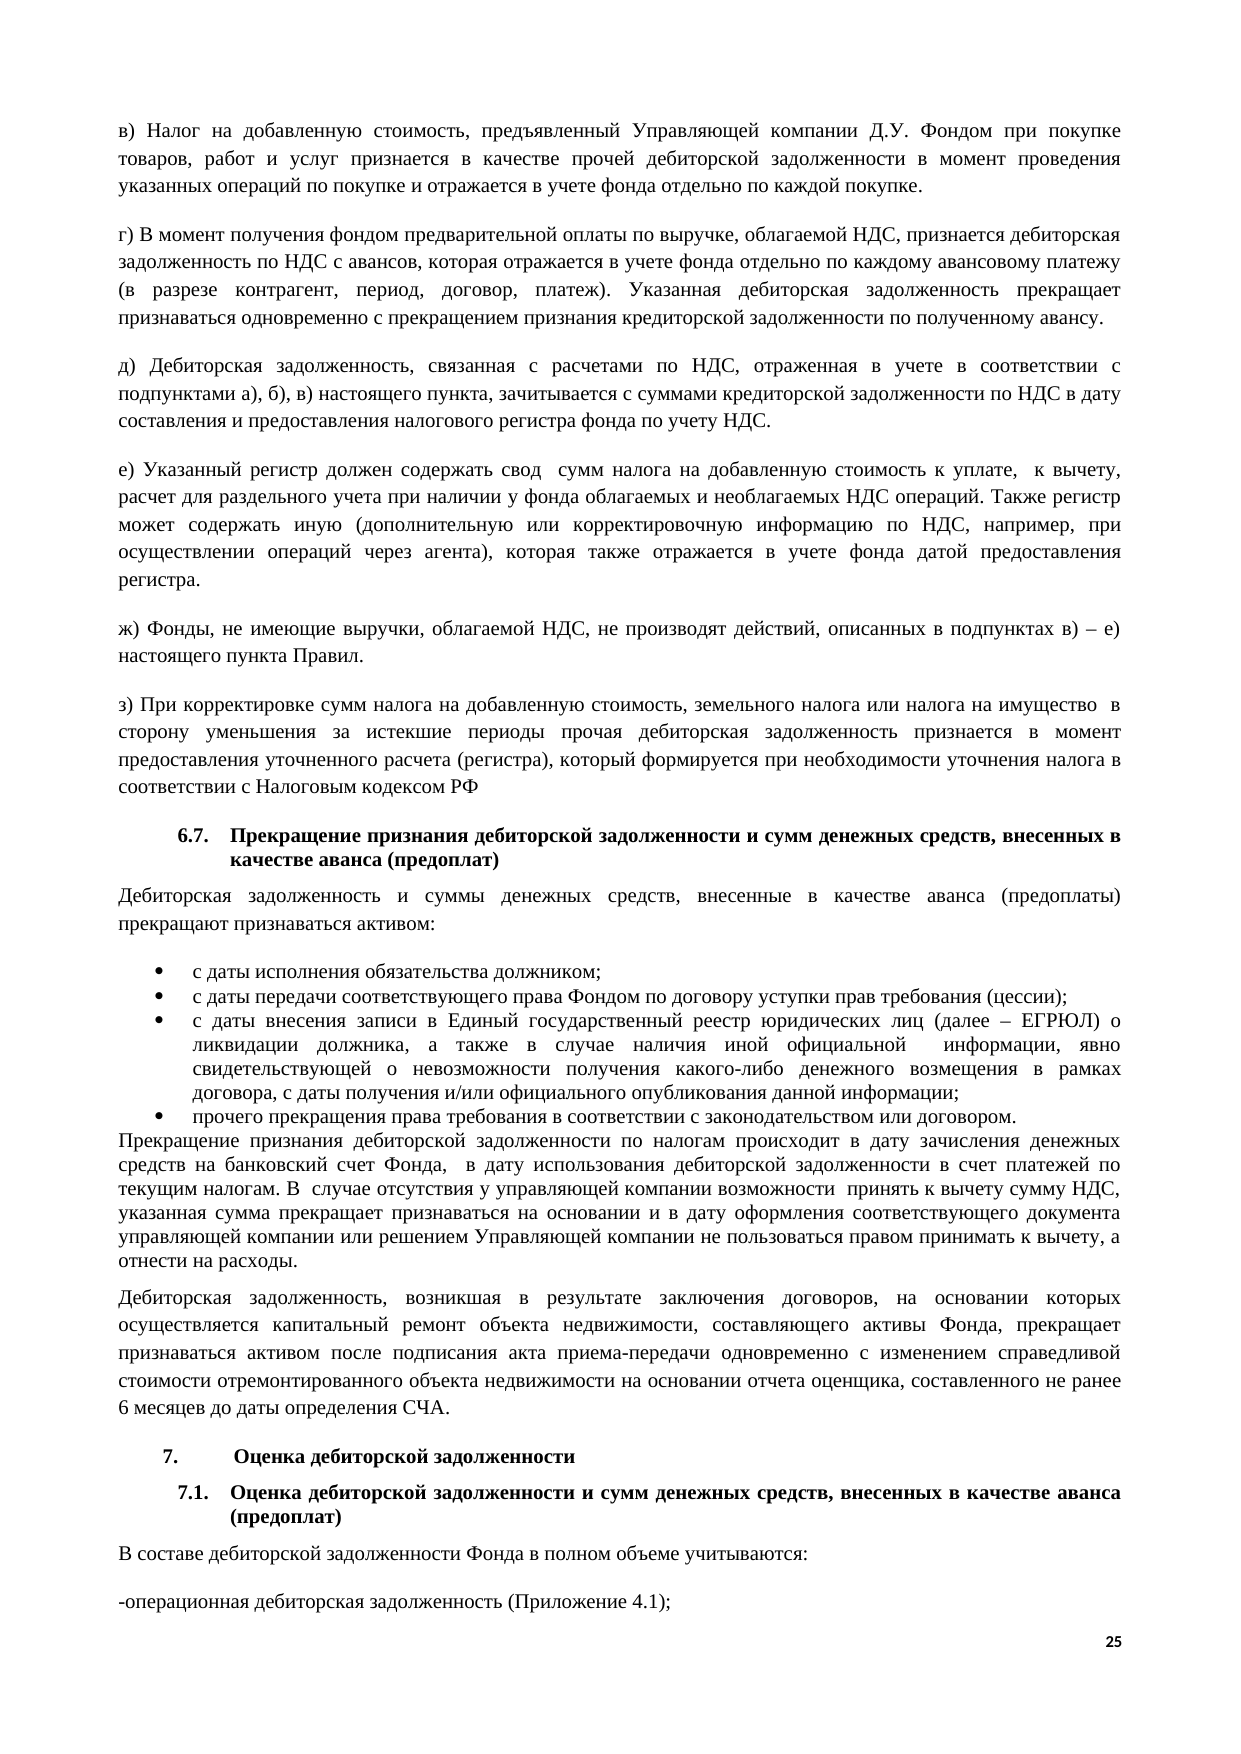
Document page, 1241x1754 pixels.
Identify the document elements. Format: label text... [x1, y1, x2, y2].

text ж) Фонды, не имеющие выручки, облагаемой НДС, не производят действий, описанных в подпунктах в) – е) настоящего пункта Правил. [118, 616, 1122, 667]
text д) Дебиторская задолженность, связанная с расчетами по НДС, отраженная в учете в соответствии с подпунктами а), б), в) настоящего пункта, зачитывается с суммами кредиторской задолженности по НДС в дату составления и предоставления налогового регистра фонда по учету НДС. [118, 353, 1122, 432]
text г) В момент получения фондом предварительной оплаты по выручке, облагаемой НДС, признается дебиторская задолженность по НДС с авансов, которая отражается в учете фонда отдельно по каждому авансовому платежу (в разрезе контрагент, период, договор, платеж). Указанная дебиторская задолженность прекращает признаваться одновременно с прекращением признания кредиторской задолженности по полученному авансу. [118, 222, 1122, 329]
list Прекращение признания дебиторской задолженности и сумм денежных средств, внесенных в качестве аванса (предоплат) [177, 823, 1122, 871]
text Прекращение признания дебиторской задолженности по налогам происходит в дату зачисления денежных средств на банковский счет Фонда, в дату использования дебиторской задолженности в счет платежей по текущим налогам. В случае отсутствия у управляющей компании возможности принять к вычету сумму НДС, указанная сумма прекращает признаваться на основании и в дату оформления соответствующего документа управляющей компании или решением Управляющей компании не пользоваться правом принимать к вычету, а отнести на расходы. [118, 1128, 1122, 1272]
list с даты внесения записи в Единый государственный реестр юридических лиц (далее – ЕГРЮЛ) о ликвидации должника, а также в случае наличия иной официальной информации, явно свидетельствующей о невозможности получения какого-либо денежного возмещения в рамках договора, с даты получения и/или официального опубликования данной информации; [155, 1008, 1122, 1104]
text Дебиторская задолженность и суммы денежных средств, внесенные в качестве аванса (предоплаты) прекращают признаваться активом: [118, 883, 1122, 935]
text -операционная дебиторская задолженность (Приложение 4.1); [118, 1589, 1122, 1613]
list прочего прекращения права требования в соответствии с законодательством или договором. [155, 1104, 1122, 1128]
text В составе дебиторской задолженности Фонда в полном объеме учитываются: [118, 1541, 1122, 1565]
text е) Указанный регистр должен содержать свод сумм налога на добавленную стоимость к уплате, к вычету, расчет для раздельного учета при наличии у фонда облагаемых и необлагаемых НДС операций. Также регистр может содержать иную (дополнительную или корректировочную информацию по НДС, например, при осуществлении операций через агента), которая также отражается в учете фонда датой предоставления регистра. [118, 457, 1122, 591]
list Оценка дебиторской задолженности и сумм денежных средств, внесенных в качестве аванса (предоплат) [177, 1480, 1122, 1528]
text Оценка дебиторской задолженности [162, 1444, 1122, 1468]
text Дебиторская задолженность, возникшая в результате заключения договоров, на основании которых осуществляется капитальный ремонт объекта недвижимости, составляющего активы Фонда, прекращает признаваться активом после подписания акта приема-передачи одновременно с изменением справедливой стоимости отремонтированного объекта недвижимости на основании отчета оценщика, составленного не ранее 6 месяцев до даты определения СЧА. [118, 1285, 1122, 1419]
list с даты передачи соответствующего права Фондом по договору уступки прав требования (цессии); [155, 983, 1122, 1008]
text з) При корректировке сумм налога на добавленную стоимость, земельного налога или налога на имущество в сторону уменьшения за истекшие периоды прочая дебиторская задолженность признается в момент предоставления уточненного расчета (регистра), который формируется при необходимости уточнения налога в соответствии с Налоговым кодексом РФ [118, 692, 1122, 798]
text в) Налог на добавленную стоимость, предъявленный Управляющей компании Д.У. Фондом при покупке товаров, работ и услуг признается в качестве прочей дебиторской задолженности в момент проведения указанных операций по покупке и отражается в учете фонда отдельно по каждой покупке. [118, 118, 1122, 197]
list с даты исполнения обязательства должником; [155, 959, 1122, 983]
